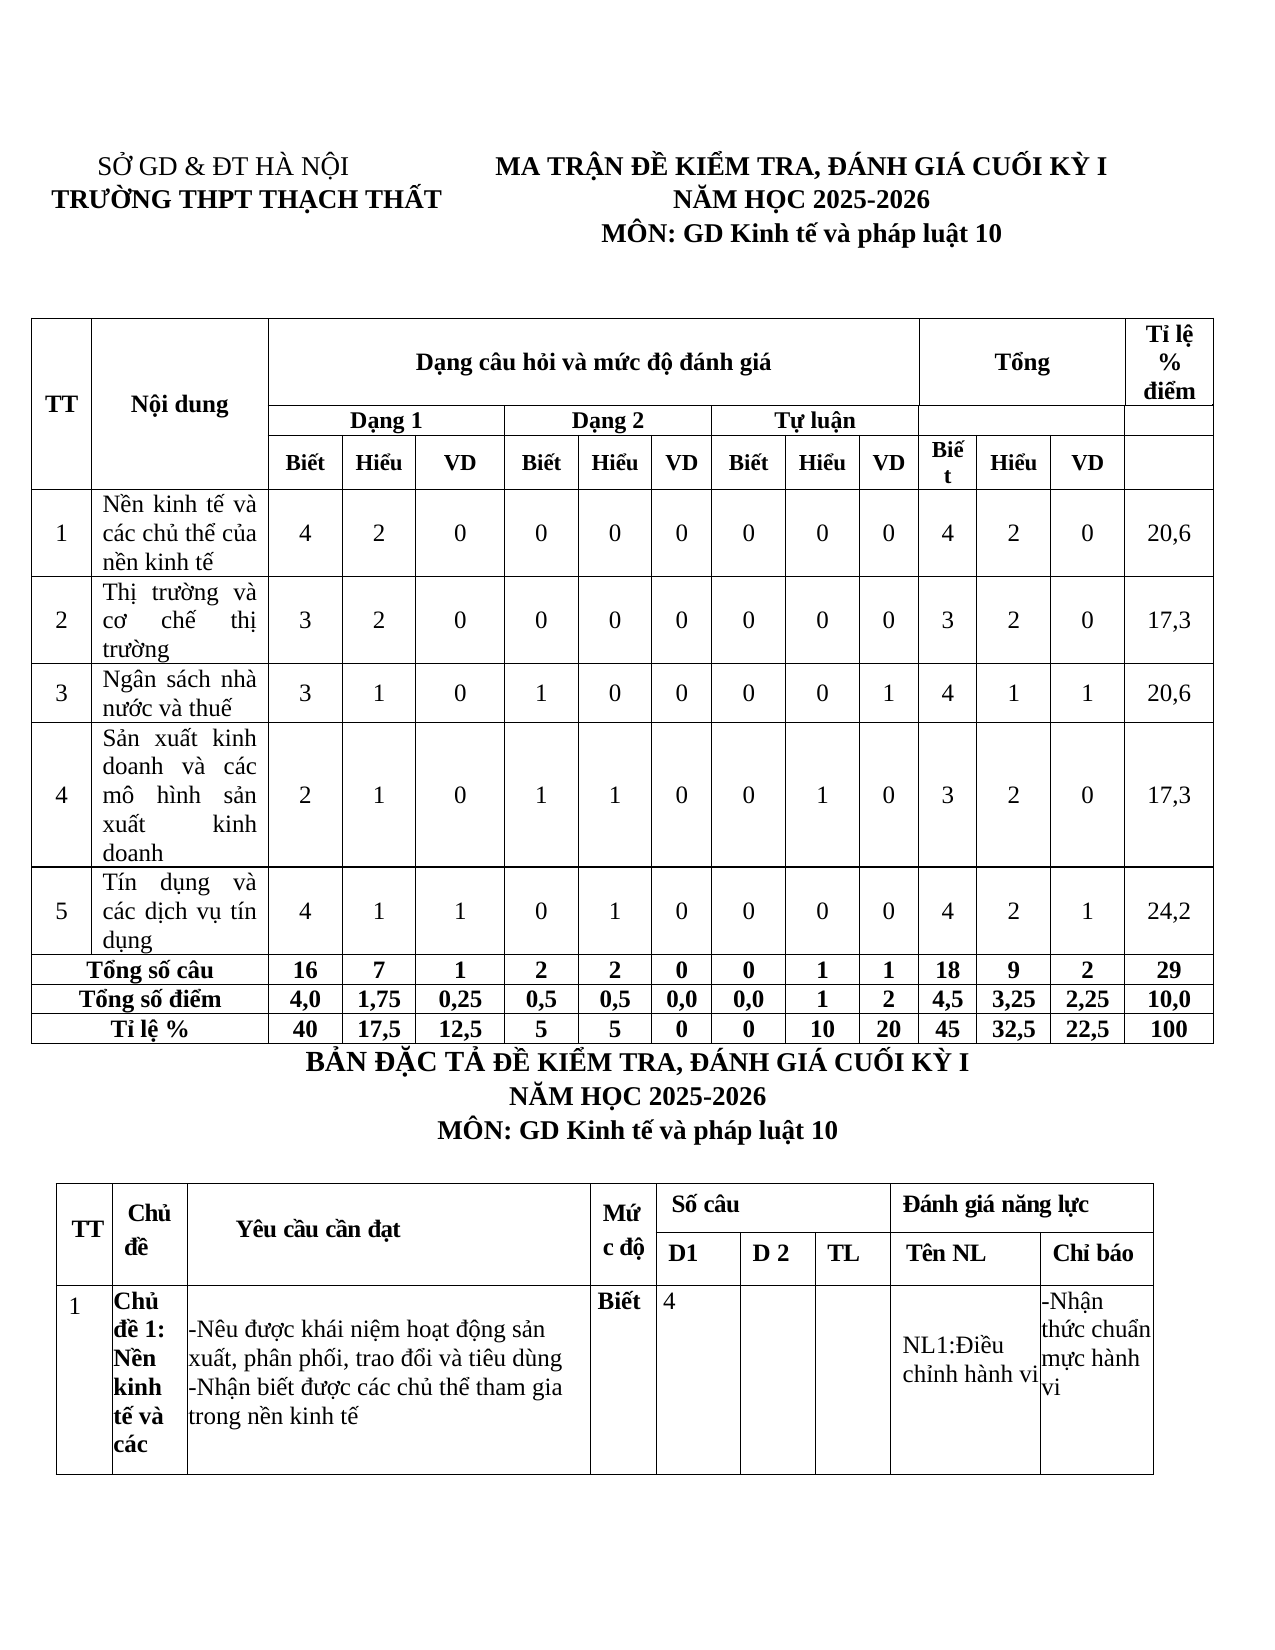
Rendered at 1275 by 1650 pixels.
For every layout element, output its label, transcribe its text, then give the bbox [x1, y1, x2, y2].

table_cell 2 [977, 490, 1050, 576]
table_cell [1041, 1286, 1153, 1474]
table_cell 0 [652, 577, 711, 663]
table_cell 0 [416, 490, 504, 576]
table_cell 9 [977, 955, 1050, 983]
table_cell Tự luận [712, 406, 918, 435]
table_cell 2 [977, 868, 1050, 954]
table_cell 1 [1051, 868, 1124, 954]
table_cell 0 [505, 577, 578, 663]
table_cell 4 [32, 723, 91, 866]
table_cell 4 [657, 1286, 740, 1474]
table_cell Ngân sách nhà nước và thuế [92, 664, 268, 722]
table_header TT [57, 1184, 112, 1285]
table_cell 0 [860, 868, 918, 954]
table_cell 2 [1051, 955, 1124, 983]
table_cell Tổng số câu [32, 955, 268, 983]
table_cell 32,5 [977, 1014, 1050, 1043]
table_cell 0 [712, 723, 785, 866]
text MÔN: GD Kinh tế và pháp luật 10 [150, 1114, 1125, 1145]
table_cell 1 [786, 955, 859, 983]
table_cell 0 [579, 577, 651, 663]
table_header Số câu [657, 1184, 890, 1232]
table_cell 1 [786, 985, 859, 1013]
table_cell 0 [579, 490, 651, 576]
table_cell 0 [1051, 490, 1124, 576]
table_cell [113, 1286, 187, 1474]
table_cell 3 [919, 723, 976, 866]
table_cell Biết [919, 436, 976, 488]
table_cell 0 [712, 490, 785, 576]
table_cell 0 [786, 577, 859, 663]
table_cell 2 [269, 723, 342, 866]
table_cell 0,5 [579, 985, 651, 1013]
table_cell 1 [343, 664, 415, 722]
table_cell 0 [860, 577, 918, 663]
table_cell 1 [505, 664, 578, 722]
table_cell Chỉ báo [1041, 1233, 1153, 1285]
table_cell 1 [579, 868, 651, 954]
table_cell 1 [416, 868, 504, 954]
table_cell 0 [652, 1014, 711, 1043]
table_cell [741, 1286, 815, 1474]
table_cell 0 [652, 955, 711, 983]
table_header Tổng [920, 319, 1125, 405]
table_cell 0 [712, 577, 785, 663]
table_cell 2 [977, 577, 1050, 663]
table_cell 5 [32, 868, 91, 954]
table_cell 0 [652, 490, 711, 576]
table_cell 17,3 [1125, 577, 1213, 663]
table_cell 29 [1125, 955, 1213, 983]
table_cell Tên NL [891, 1233, 1040, 1285]
text NĂM HỌC 2025-2026 [150, 1080, 1125, 1111]
table_header Tỉ lệ % điểm [1126, 319, 1213, 405]
table_cell 1 [505, 723, 578, 866]
text BẢN ĐẶC TẢ ĐỀ KIỂM TRA, ĐÁNH GIÁ CUỐI KỲ I [150, 1044, 1125, 1078]
table_cell 1 [860, 955, 918, 983]
table_cell Biết [505, 436, 578, 488]
table_cell 16 [269, 955, 342, 983]
table_cell 20,6 [1125, 664, 1213, 722]
table_cell 17,3 [1125, 723, 1213, 866]
table_cell Biết [591, 1286, 656, 1474]
table_cell Sản xuất kinh doanh và các mô hình sản xuất kinh doanh [92, 723, 268, 866]
table_cell 5 [579, 1014, 651, 1043]
table_header TT [32, 319, 91, 488]
table_cell VD [860, 436, 918, 488]
table_cell TL [816, 1233, 890, 1285]
table_cell 2 [579, 955, 651, 983]
table_cell 0 [860, 723, 918, 866]
table_cell 0,5 [505, 985, 578, 1013]
table_cell 0 [712, 955, 785, 983]
table_cell Nền kinh tế và các chủ thể của nền kinh tế [92, 490, 268, 576]
table_cell [919, 406, 1124, 435]
table_cell Tín dụng và các dịch vụ tín dụng [92, 868, 268, 954]
table_cell 0 [712, 1014, 785, 1043]
table_cell 1 [343, 868, 415, 954]
table_cell 3,25 [977, 985, 1050, 1013]
table_cell 0 [505, 868, 578, 954]
table_cell D1 [657, 1233, 740, 1285]
table_cell 3 [32, 664, 91, 722]
table_cell 0 [416, 664, 504, 722]
table_cell 0,0 [712, 985, 785, 1013]
table_cell 0 [712, 868, 785, 954]
table_cell 4 [919, 664, 976, 722]
table_cell Biết [712, 436, 785, 488]
table_cell VD [1051, 436, 1124, 488]
table_cell 5 [505, 1014, 578, 1043]
table_cell VD [416, 436, 504, 488]
table_header Đánh giá năng lực [891, 1184, 1153, 1232]
table_cell 7 [343, 955, 415, 983]
table_cell 1 [343, 723, 415, 866]
table_cell 4,0 [269, 985, 342, 1013]
table_header Dạng câu hỏi và mức độ đánh giá [269, 319, 919, 405]
table_cell 100 [1125, 1014, 1213, 1043]
table_cell 12,5 [416, 1014, 504, 1043]
table_cell 4,5 [919, 985, 976, 1013]
table_cell Hiểu [343, 436, 415, 488]
table_cell 1,75 [343, 985, 415, 1013]
table_cell 3 [269, 577, 342, 663]
table_cell 10 [786, 1014, 859, 1043]
table_cell 0 [1051, 723, 1124, 866]
table_cell 2 [343, 577, 415, 663]
table_cell 20 [860, 1014, 918, 1043]
table_cell 0,25 [416, 985, 504, 1013]
table_cell 3 [919, 577, 976, 663]
table_cell 0 [416, 577, 504, 663]
table_cell 45 [919, 1014, 976, 1043]
table_header Yêu cầu cần đạt [188, 1184, 590, 1285]
table_cell 0 [786, 664, 859, 722]
table_cell 1 [32, 490, 91, 576]
table_cell 4 [269, 868, 342, 954]
table_cell 0,0 [652, 985, 711, 1013]
table_cell 1 [977, 664, 1050, 722]
table_cell 20,6 [1125, 490, 1213, 576]
table_cell Hiểu [977, 436, 1050, 488]
table_cell 1 [57, 1286, 112, 1474]
table_cell 2 [505, 955, 578, 983]
table_cell 4 [269, 490, 342, 576]
table_cell Tỉ lệ % [32, 1014, 268, 1043]
table_header Nội dung [92, 319, 268, 488]
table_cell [188, 1286, 590, 1474]
table_cell 18 [919, 955, 976, 983]
table_cell 1 [416, 955, 504, 983]
table_cell 2,25 [1051, 985, 1124, 1013]
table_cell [891, 1286, 1040, 1474]
table_cell Biết [269, 436, 342, 488]
table_cell 0 [860, 490, 918, 576]
table_cell 24,2 [1125, 868, 1213, 954]
table_cell 2 [860, 985, 918, 1013]
table_cell 0 [652, 868, 711, 954]
table_cell 0 [652, 664, 711, 722]
table_header SỞ GD & ĐT HÀ NỘI TRƯỜNG THPT THẠCH THẤT [32, 150, 431, 318]
table_cell D 2 [741, 1233, 815, 1285]
table_cell 17,5 [343, 1014, 415, 1043]
table_cell Hiểu [579, 436, 651, 488]
table_cell 4 [919, 490, 976, 576]
table_cell 0 [652, 723, 711, 866]
table_cell 10,0 [1125, 985, 1213, 1013]
table_cell 0 [712, 664, 785, 722]
table_cell Tổng số điểm [32, 985, 268, 1013]
table_cell 1 [1051, 664, 1124, 722]
table_header Chủ đề [113, 1184, 187, 1285]
table_cell 22,5 [1051, 1014, 1124, 1043]
table_cell Dạng 2 [505, 406, 711, 435]
table_cell Thị trường và cơ chế thị trường [92, 577, 268, 663]
table_cell [816, 1286, 890, 1474]
table_cell 0 [416, 723, 504, 866]
table_cell 4 [919, 868, 976, 954]
table_cell 1 [579, 723, 651, 866]
table_cell 0 [579, 664, 651, 722]
table_cell 1 [786, 723, 859, 866]
table_cell 40 [269, 1014, 342, 1043]
table_cell 3 [269, 664, 342, 722]
table_header Mức độ [591, 1184, 656, 1285]
table_cell [1125, 406, 1213, 435]
table_cell [1125, 436, 1213, 488]
table_cell 2 [32, 577, 91, 663]
table_cell Hiểu [786, 436, 859, 488]
table_cell Dạng 1 [269, 406, 504, 435]
table_cell 2 [977, 723, 1050, 866]
table_cell 1 [860, 664, 918, 722]
table_cell 0 [505, 490, 578, 576]
table_cell 0 [1051, 577, 1124, 663]
table_cell 0 [786, 868, 859, 954]
table_cell VD [652, 436, 711, 488]
table_cell 2 [343, 490, 415, 576]
table_cell 0 [786, 490, 859, 576]
table_header MA TRẬN ĐỀ KIỂM TRA, ĐÁNH GIÁ CUỐI KỲ I NĂM HỌC 2025-2026 MÔN: GD Kinh tế và pháp luật 10 [431, 150, 1172, 318]
